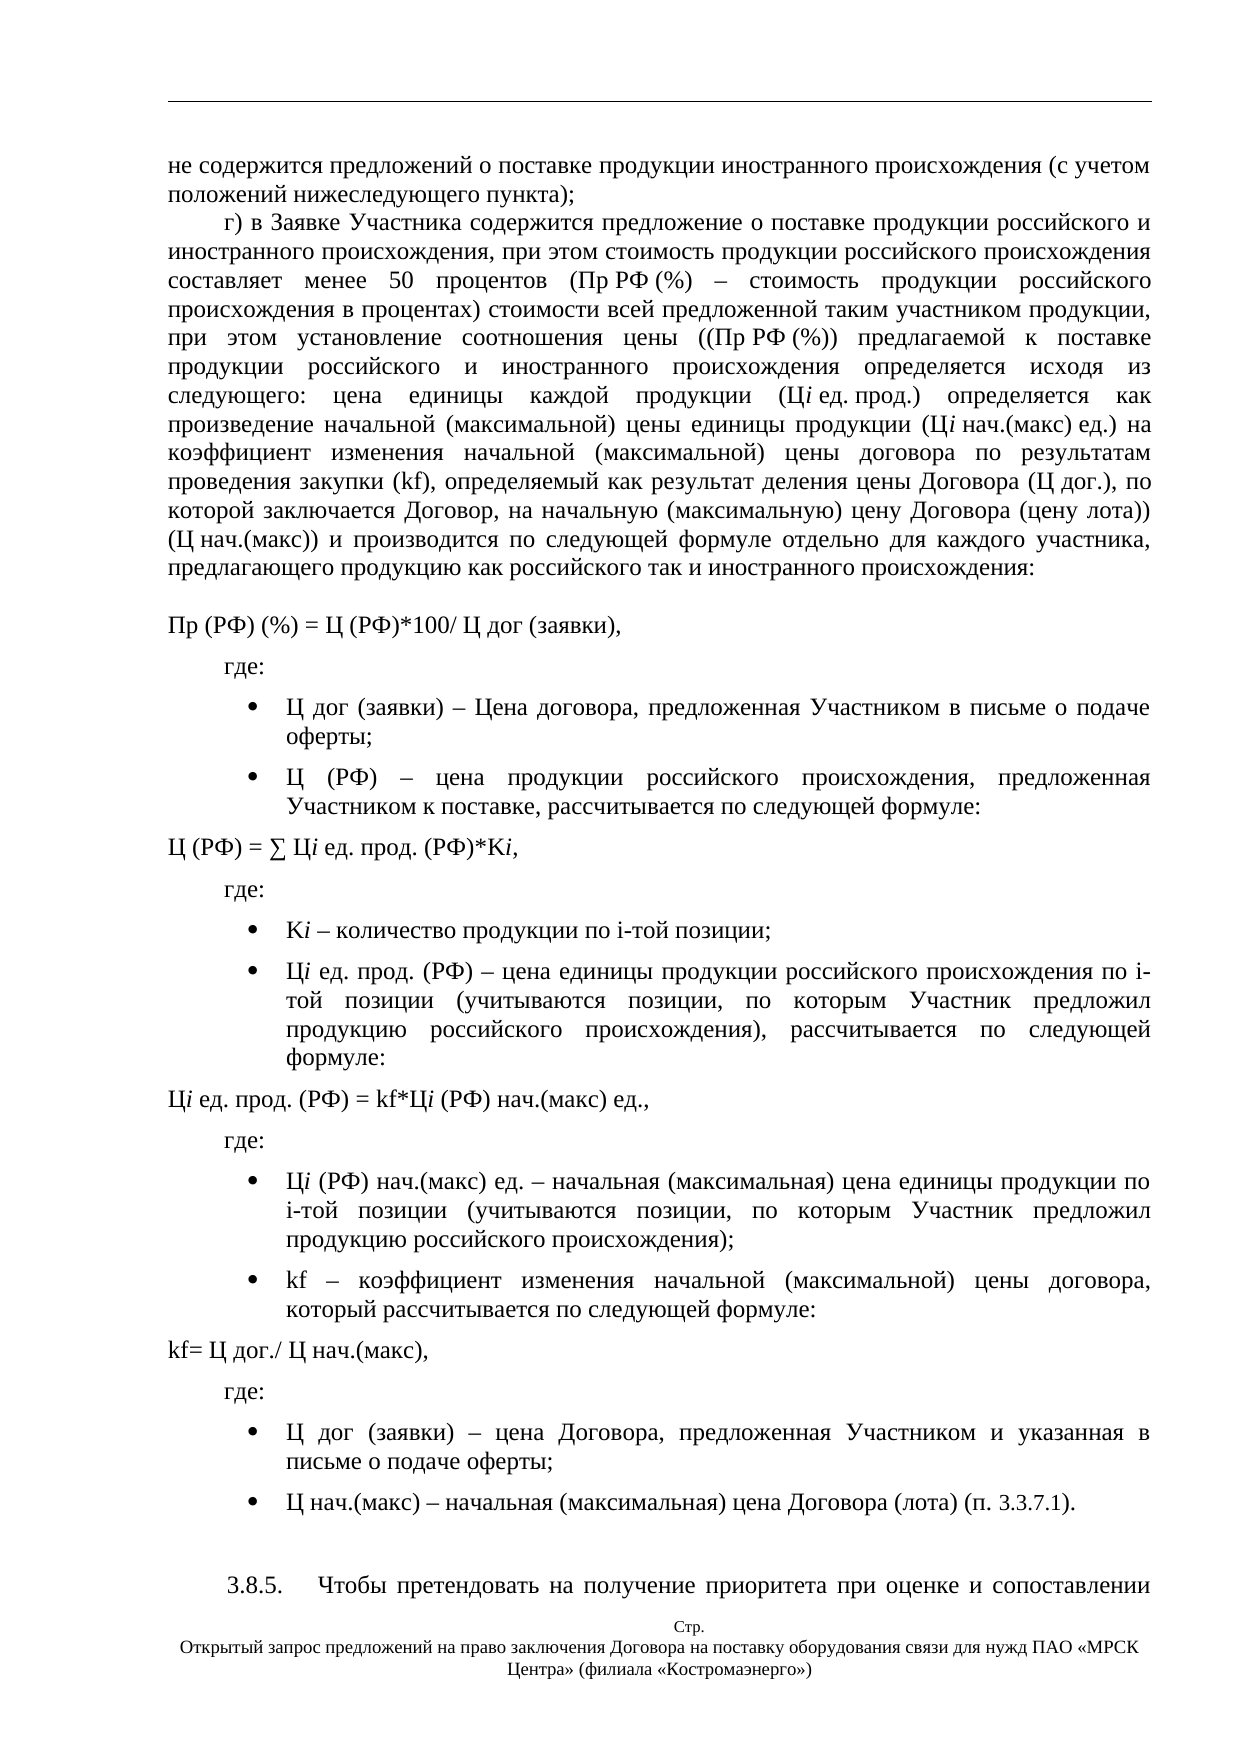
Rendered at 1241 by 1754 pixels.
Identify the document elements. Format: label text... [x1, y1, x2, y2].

list Цi ед. прод. (РФ) – цена единицы продукции российского происхождения по i-той позиции (учитываются позиции, по которым Участник предложил продукцию российского происхождения), рассчитывается по следующей формуле: [248, 956, 1152, 1071]
list Ц нач.(макс) – начальная (максимальная) цена Договора (лота) (п. 3.3.7.1). [248, 1487, 1152, 1516]
list где: [224, 874, 1152, 902]
list kf – коэффициент изменения начальной (максимальной) цены договора, который рассчитывается по следующей формуле: [248, 1265, 1152, 1322]
list Ki – количество продукции по i-той позиции; [248, 915, 1152, 944]
text г) в Заявке Участника содержится предложение о поставке продукции российского и иностранного происхождения, при этом стоимость продукции российского происхождения составляет менее 50 процентов (Пр РФ (%) – стоимость продукции российского происхождения в процентах) стоимости всей предложенной таким участником продукции, при этом установление соотношения цены ((Пр РФ (%)) предлагаемой к поставке продукции российского и иностранного происхождения определяется исходя из следующего: цена единицы каждой продукции (Цi ед. прод.) определяется как произведение начальной (максимальной) цены единицы продукции (Цi нач.(макс) ед.) на коэффициент изменения начальной (максимальной) цены договора по результатам проведения закупки (kf), определяемый как результат деления цены Договора (Ц дог.), по которой заключается Договор, на начальную (максимальную) цену Договора (цену лота)) (Ц нач.(макс)) и производится по следующей формуле отдельно для каждого участника, предлагающего продукцию как российского так и иностранного происхождения: [168, 207, 1152, 581]
list Ц дог (заявки) – цена Договора, предложенная Участником и указанная в письме о подаче оферты; [248, 1417, 1152, 1475]
list Цi (РФ) нач.(макс) ед. – начальная (максимальная) цена единицы продукции по i-той позиции (учитываются позиции, по которым Участник предложил продукцию российского происхождения); [248, 1166, 1152, 1252]
list где: [224, 1125, 1152, 1154]
list где: [224, 1376, 1152, 1405]
list Ц дог (заявки) – Цена договора, предложенная Участником в письме о подаче оферты; [248, 692, 1152, 750]
list kf= Ц дог./ Ц нач.(макс), [168, 1335, 1152, 1364]
list Пр (РФ) (%) = Ц (РФ)*100/ Ц дог (заявки), [168, 610, 1152, 639]
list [168, 1570, 1152, 1599]
list Ц (РФ) – цена продукции российского происхождения, предложенная Участником к поставке, рассчитывается по следующей формуле: [248, 762, 1152, 820]
list Цi ед. прод. (РФ) = kf*Цi (РФ) нач.(макс) ед., [168, 1084, 1152, 1112]
list Ц (РФ) = ∑ Цi ед. прод. (РФ)*Ki, [168, 832, 1152, 861]
list где: [224, 651, 1152, 680]
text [168, 150, 1152, 207]
